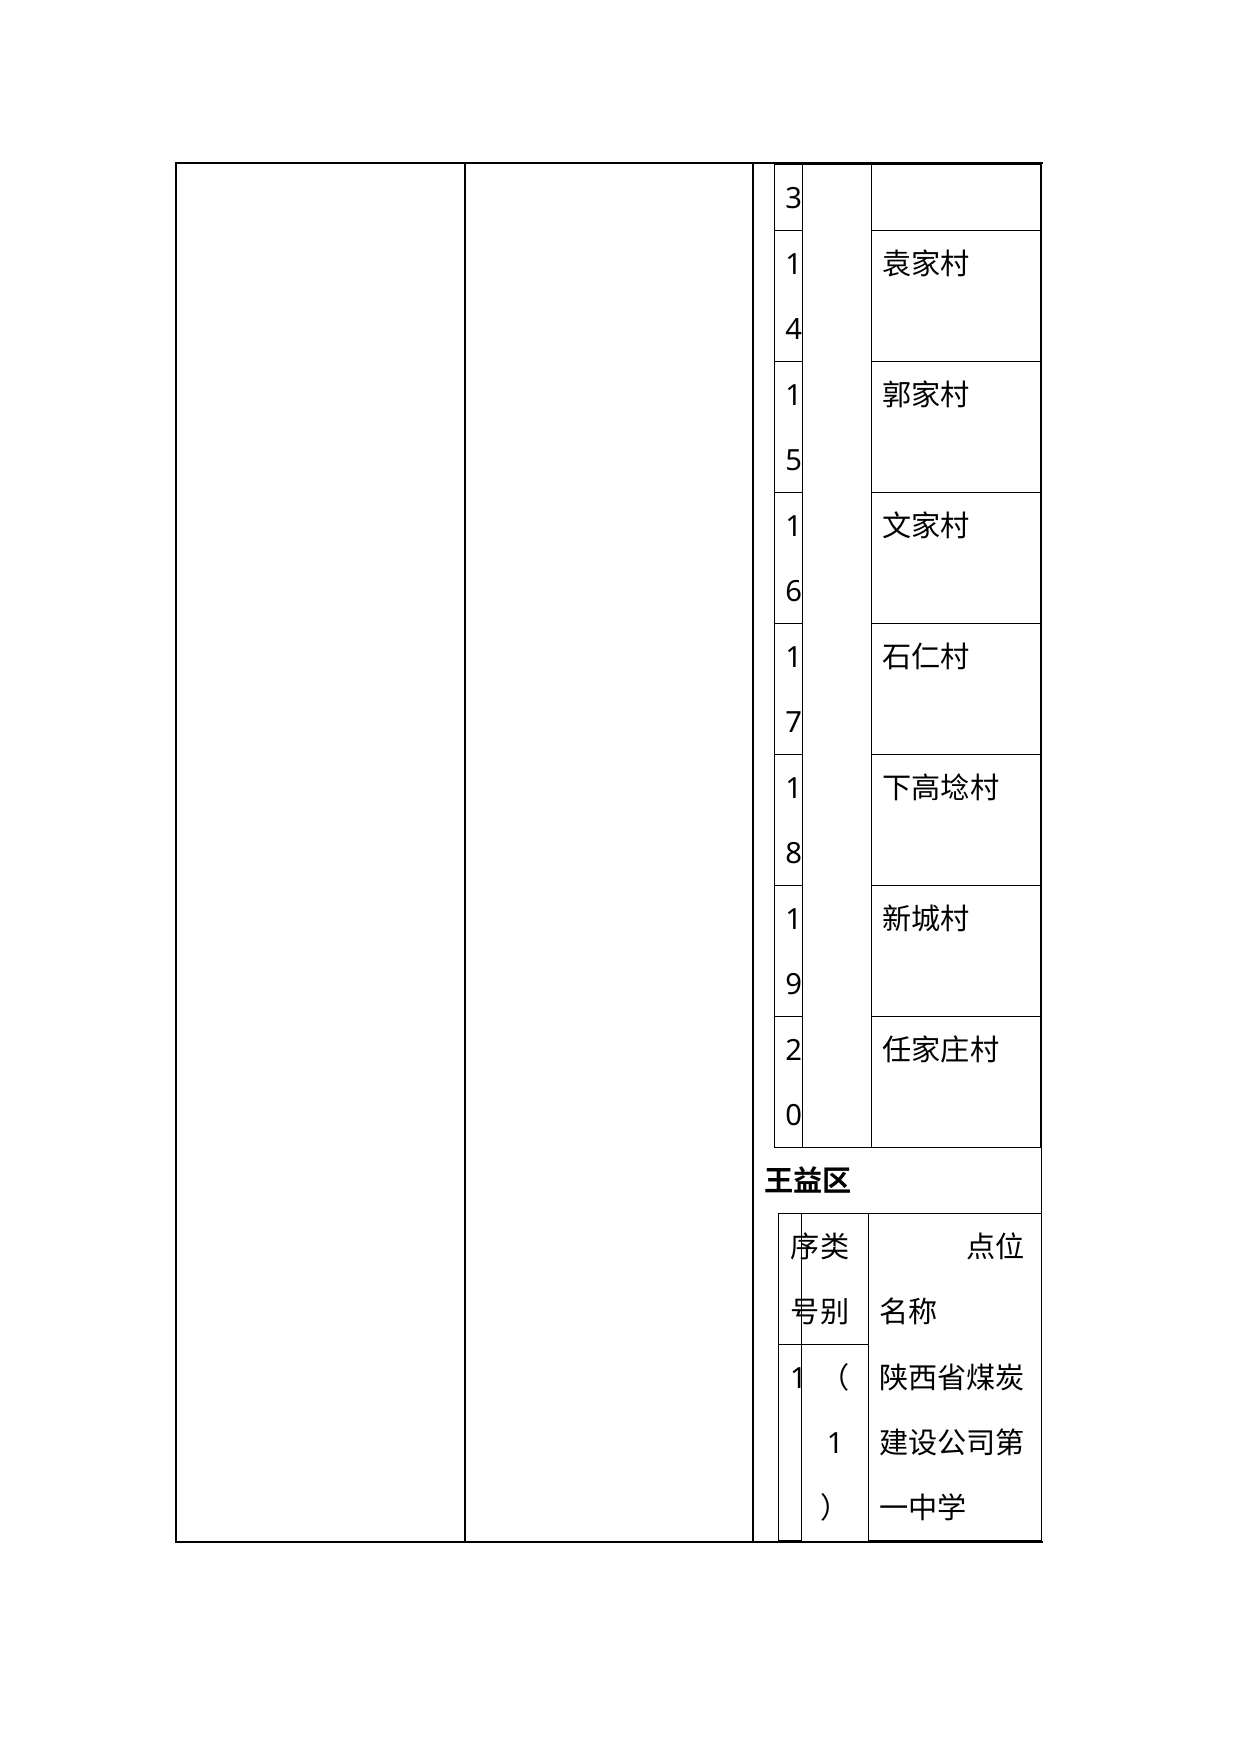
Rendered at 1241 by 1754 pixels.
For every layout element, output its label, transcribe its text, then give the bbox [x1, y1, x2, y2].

table_cell ★ [177, 164, 464, 1541]
table_cell 1 [466, 164, 752, 1541]
